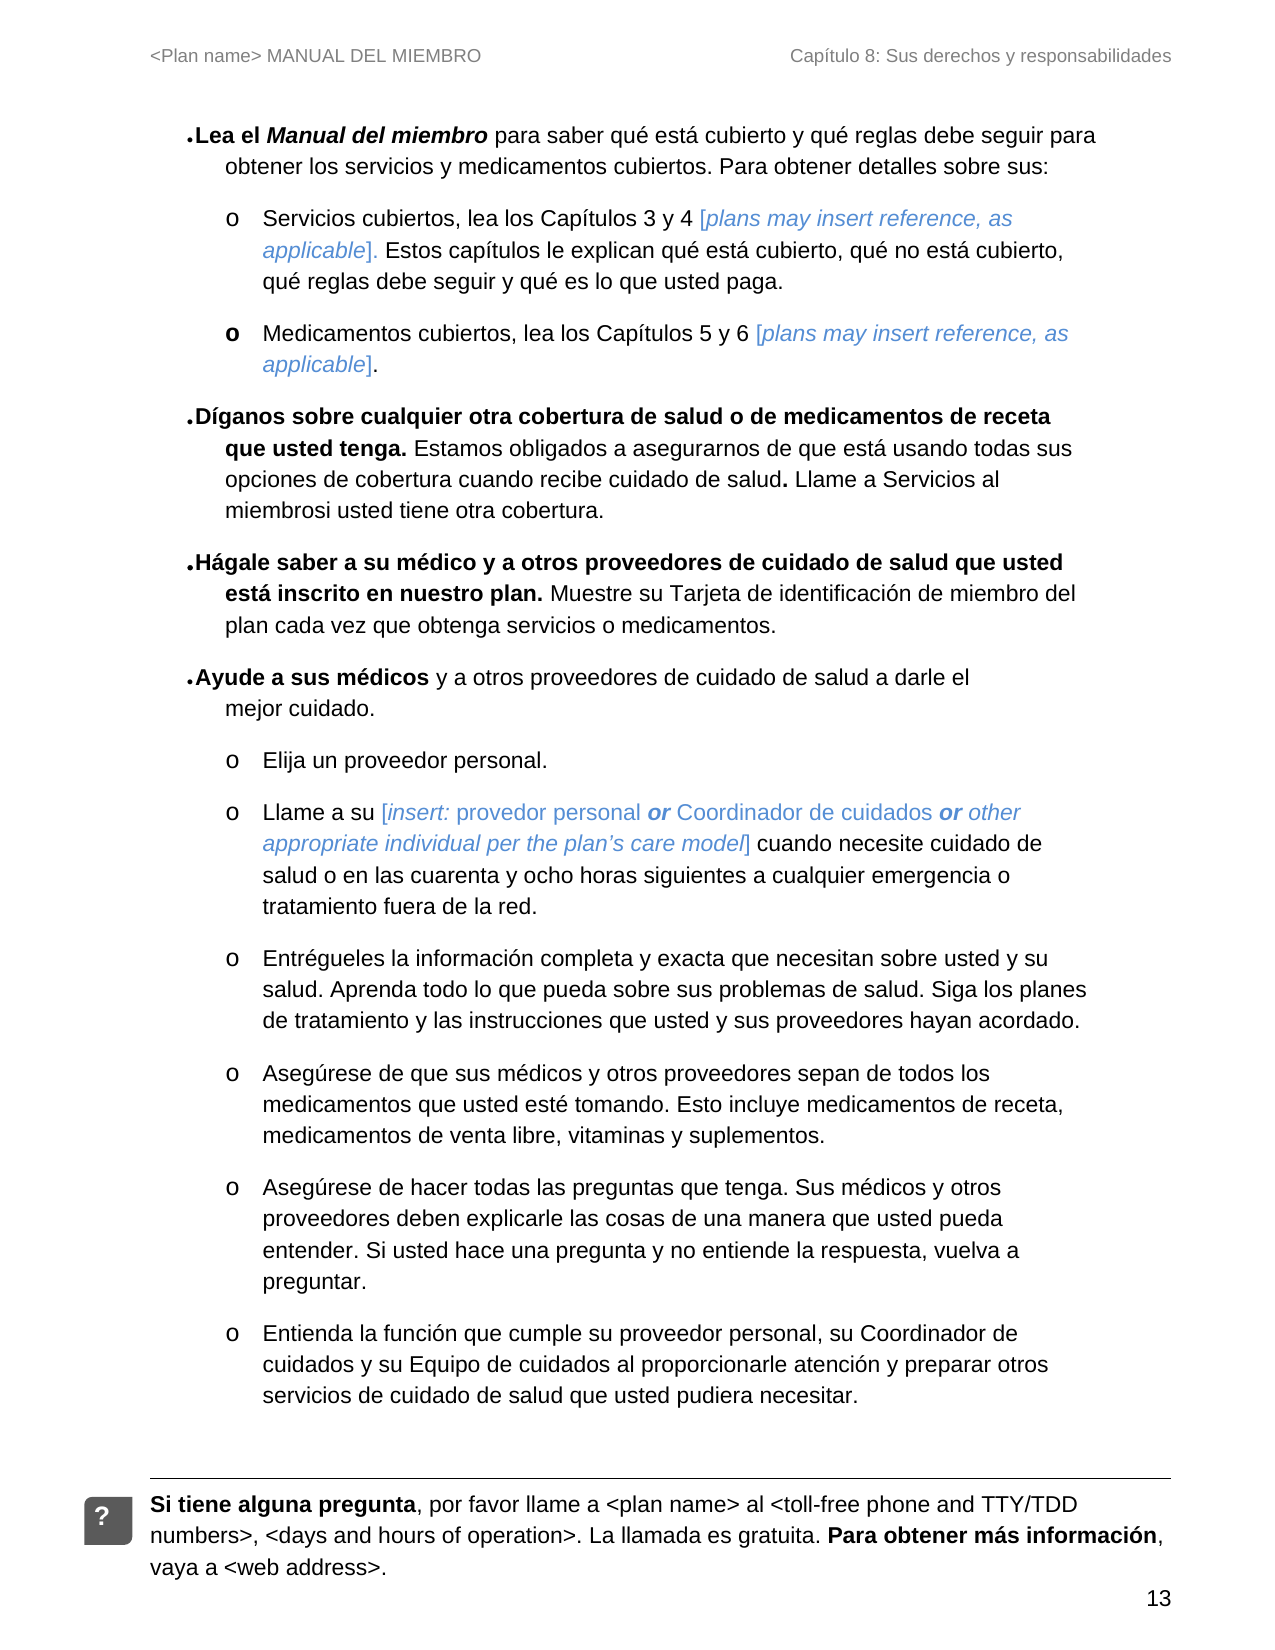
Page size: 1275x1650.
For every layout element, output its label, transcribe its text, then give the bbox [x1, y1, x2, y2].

list Entienda la función que cumple su proveedor personal, su Coordinador de cuidados y su Equipo de cuidados al proporcionarle atención y preparar otros servicios de cuidado de salud que usted pudiera necesitar. [225, 1316, 1096, 1410]
list Díganos sobre cualquier otra cobertura de salud o de medicamentos de receta que usted tenga. Estamos obligados a asegurarnos de que está usando todas sus opciones de cobertura cuando recibe cuidado de salud. Llame a Servicios al miembrosi usted tiene otra cobertura. [187, 400, 1096, 525]
list Lea el Manual del miembro para saber qué está cubierto y qué reglas debe seguir para obtener los servicios y medicamentos cubiertos. Para obtener detalles sobre sus: [187, 118, 1096, 181]
list Asegúrese de que sus médicos y otros proveedores sepan de todos los medicamentos que usted esté tomando. Esto incluye medicamentos de receta, medicamentos de venta libre, vitaminas y suplementos. [225, 1056, 1096, 1150]
list Ayude a sus médicos y a otros proveedores de cuidado de salud a darle el mejor cuidado. [187, 660, 1096, 723]
list Elija un proveedor personal. [225, 743, 1096, 775]
list Servicios cubiertos, lea los Capítulos 3 y 4 [plans may insert reference, as applicable]. Estos capítulos le explican qué está cubierto, qué no está cubierto, qué reglas debe seguir y qué es lo que usted paga. [225, 202, 1096, 296]
list Llame a su [insert: provedor personal or Coordinador de cuidados or other appropriate individual per the plan’s care model] cuando necesite cuidado de salud o en las cuarenta y ocho horas siguientes a cualquier emergencia o tratamiento fuera de la red. [225, 796, 1096, 921]
list Asegúrese de hacer todas las preguntas que tenga. Sus médicos y otros proveedores deben explicarle las cosas de una manera que usted pueda entender. Si usted hace una pregunta y no entiende la respuesta, vuelva a preguntar. [225, 1171, 1096, 1296]
list Hágale saber a su médico y a otros proveedores de cuidado de salud que usted está inscrito en nuestro plan. Muestre su Tarjeta de identificación de miembro del plan cada vez que obtenga servicios o medicamentos. [187, 546, 1096, 639]
list Medicamentos cubiertos, lea los Capítulos 5 y 6 [plans may insert reference, as applicable]. [225, 316, 1096, 379]
list Entrégueles la información completa y exacta que necesitan sobre usted y su salud. Aprenda todo lo que pueda sobre sus problemas de salud. Siga los planes de tratamiento y las instrucciones que usted y sus proveedores hayan acordado. [225, 941, 1096, 1035]
